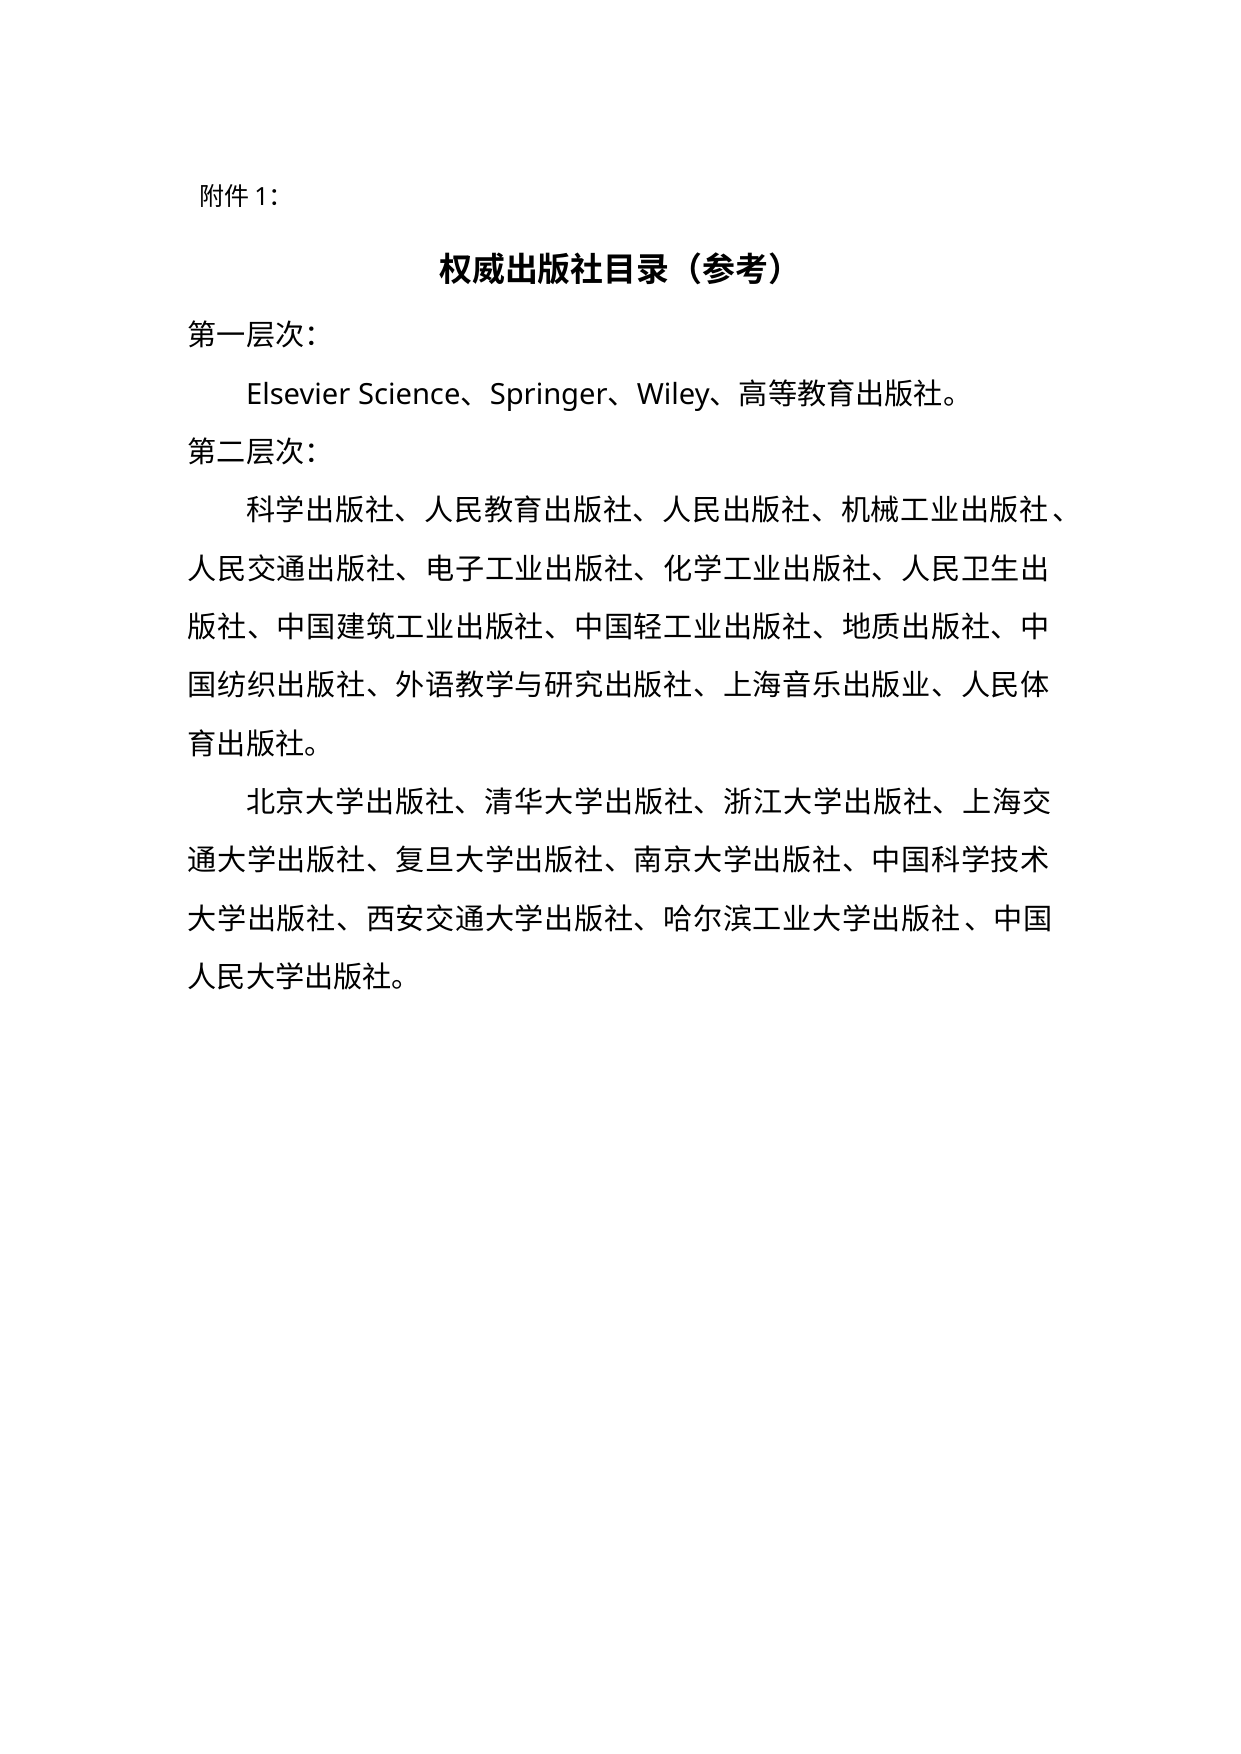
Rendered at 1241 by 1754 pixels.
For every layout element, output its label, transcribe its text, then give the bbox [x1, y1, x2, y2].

text 附件1： [199, 162, 1053, 227]
text 权威出版社目录（参考） [287, 234, 953, 299]
text 第二层次： [187, 416, 1053, 474]
text Elsevier Science、Springer、Wiley、高等教育出版社。 [187, 357, 1053, 416]
text 科学出版社、人民教育出版社、人民出版社、机械工业出版社、人民交通出版社、电子工业出版社、化学工业出版社、人民卫生出版社、中国建筑工业出版社、中国轻工业出版社、地质出版社、中国纺织出版社、外语教学与研究出版社、上海音乐出版业、人民体育出版社。 [187, 474, 1053, 766]
text 第一层次： [187, 299, 1053, 357]
text 北京大学出版社、清华大学出版社、浙江大学出版社、上海交通大学出版社、复旦大学出版社、南京大学出版社、中国科学技术大学出版社、西安交通大学出版社、哈尔滨工业大学出版社、中国人民大学出版社。 [187, 766, 1053, 999]
